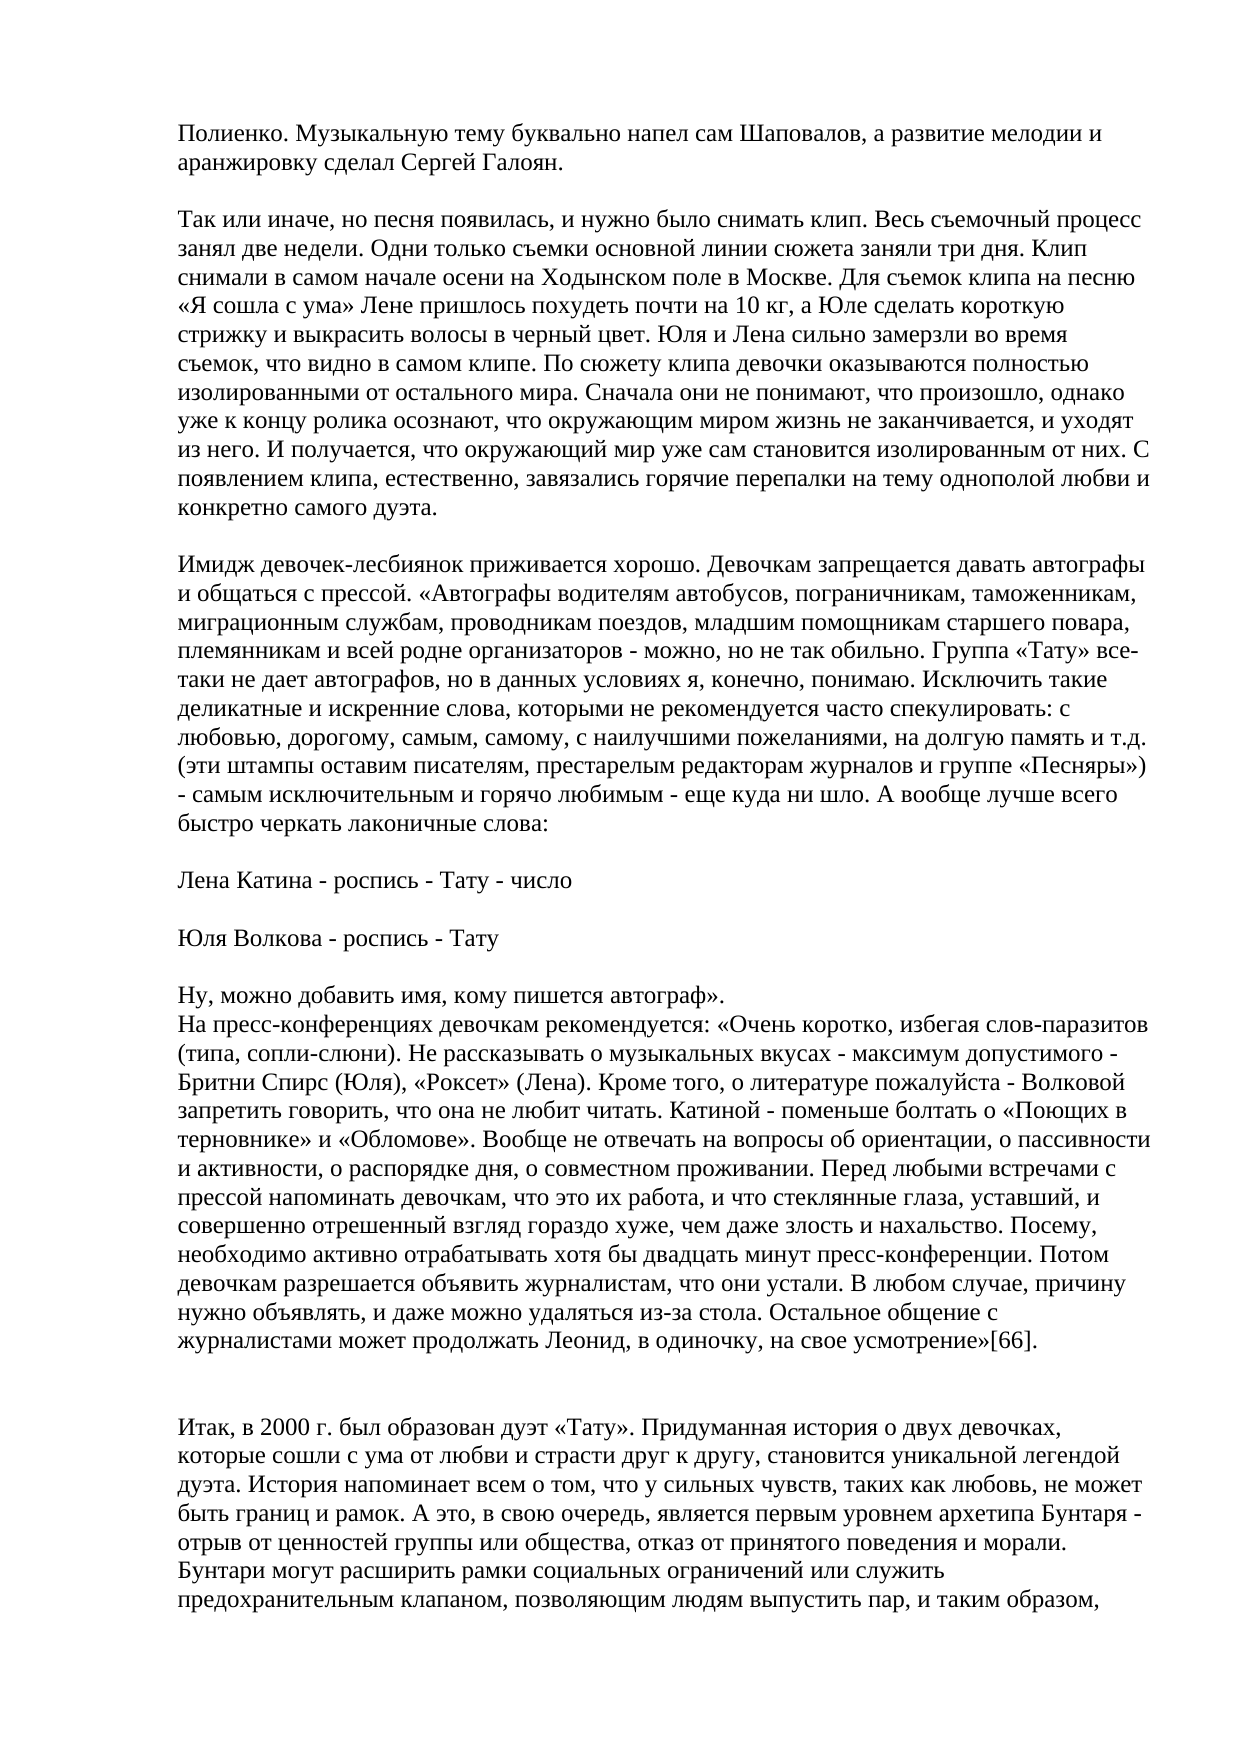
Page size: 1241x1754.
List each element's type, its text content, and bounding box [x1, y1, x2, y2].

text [177, 118, 1152, 176]
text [177, 1412, 1152, 1613]
text Юля Волкова - роспись - Тату [177, 923, 1152, 952]
text Ну, можно добавить имя, кому пишется автограф». [177, 981, 1152, 1009]
text На пресс-конференциях девочкам рекомендуется: «Очень коротко, избегая слов-паразитов (типа, сопли-слюни). Не рассказывать о музыкальных вкусах - максимум допустимого - Бритни Спирс (Юля), «Роксет» (Лена). Кроме того, о литературе пожалуйста - Волковой запретить говорить, что она не любит читать. Катиной - поменьше болтать о «Поющих в терновнике» и «Обломове». Вообще не отвечать на вопросы об ориентации, о пассивности и активности, о распорядке дня, о совместном проживании. Перед любыми встречами с прессой напоминать девочкам, что это их работа, и что стеклянные глаза, уставший, и совершенно отрешенный взгляд гораздо хуже, чем даже злость и нахальство. Посему, необходимо активно отрабатывать хотя бы двадцать минут пресс-конференции. Потом девочкам разрешается объявить журналистам, что они устали. В любом случае, причину нужно объявлять, и даже можно удаляться из-за стола. Остальное общение с журналистами может продолжать Леонид, в одиночку, на свое усмотрение»[66]. [177, 1009, 1152, 1354]
text Лена Катина - роспись - Тату - число [177, 866, 1152, 894]
text Имидж девочек-лесбиянок приживается хорошо. Девочкам запрещается давать автографы и общаться с прессой. «Автографы водителям автобусов, пограничникам, таможенникам, миграционным службам, проводникам поездов, младшим помощникам старшего повара, племянникам и всей родне организаторов - можно, но не так обильно. Группа «Тату» все-таки не дает автографов, но в данных условиях я, конечно, понимаю. Исключить такие деликатные и искренние слова, которыми не рекомендуется часто спекулировать: с любовью, дорогому, самым, самому, с наилучшими пожеланиями, на долгую память и т.д. (эти штампы оставим писателям, престарелым редакторам журналов и группе «Песняры») - самым исключительным и горячо любимым - еще куда ни шло. А вообще лучше всего быстро черкать лаконичные слова: [177, 549, 1152, 837]
text Так или иначе, но песня появилась, и нужно было снимать клип. Весь съемочный процесс занял две недели. Одни только съемки основной линии сюжета заняли три дня. Клип снимали в самом начале осени на Ходынском поле в Москве. Для съемок клипа на песню «Я сошла с ума» Лене пришлось похудеть почти на 10 кг, а Юле сделать короткую стрижку и выкрасить волосы в черный цвет. Юля и Лена сильно замерзли во время съемок, что видно в самом клипе. По сюжету клипа девочки оказываются полностью изолированными от остального мира. Сначала они не понимают, что произошло, однако уже к концу ролика осознают, что окружающим миром жизнь не заканчивается, и уходят из него. И получается, что окружающий мир уже сам становится изолированным от них. С появлением клипа, естественно, завязались горячие перепалки на тему однополой любви и конкретно самого дуэта. [177, 204, 1152, 521]
